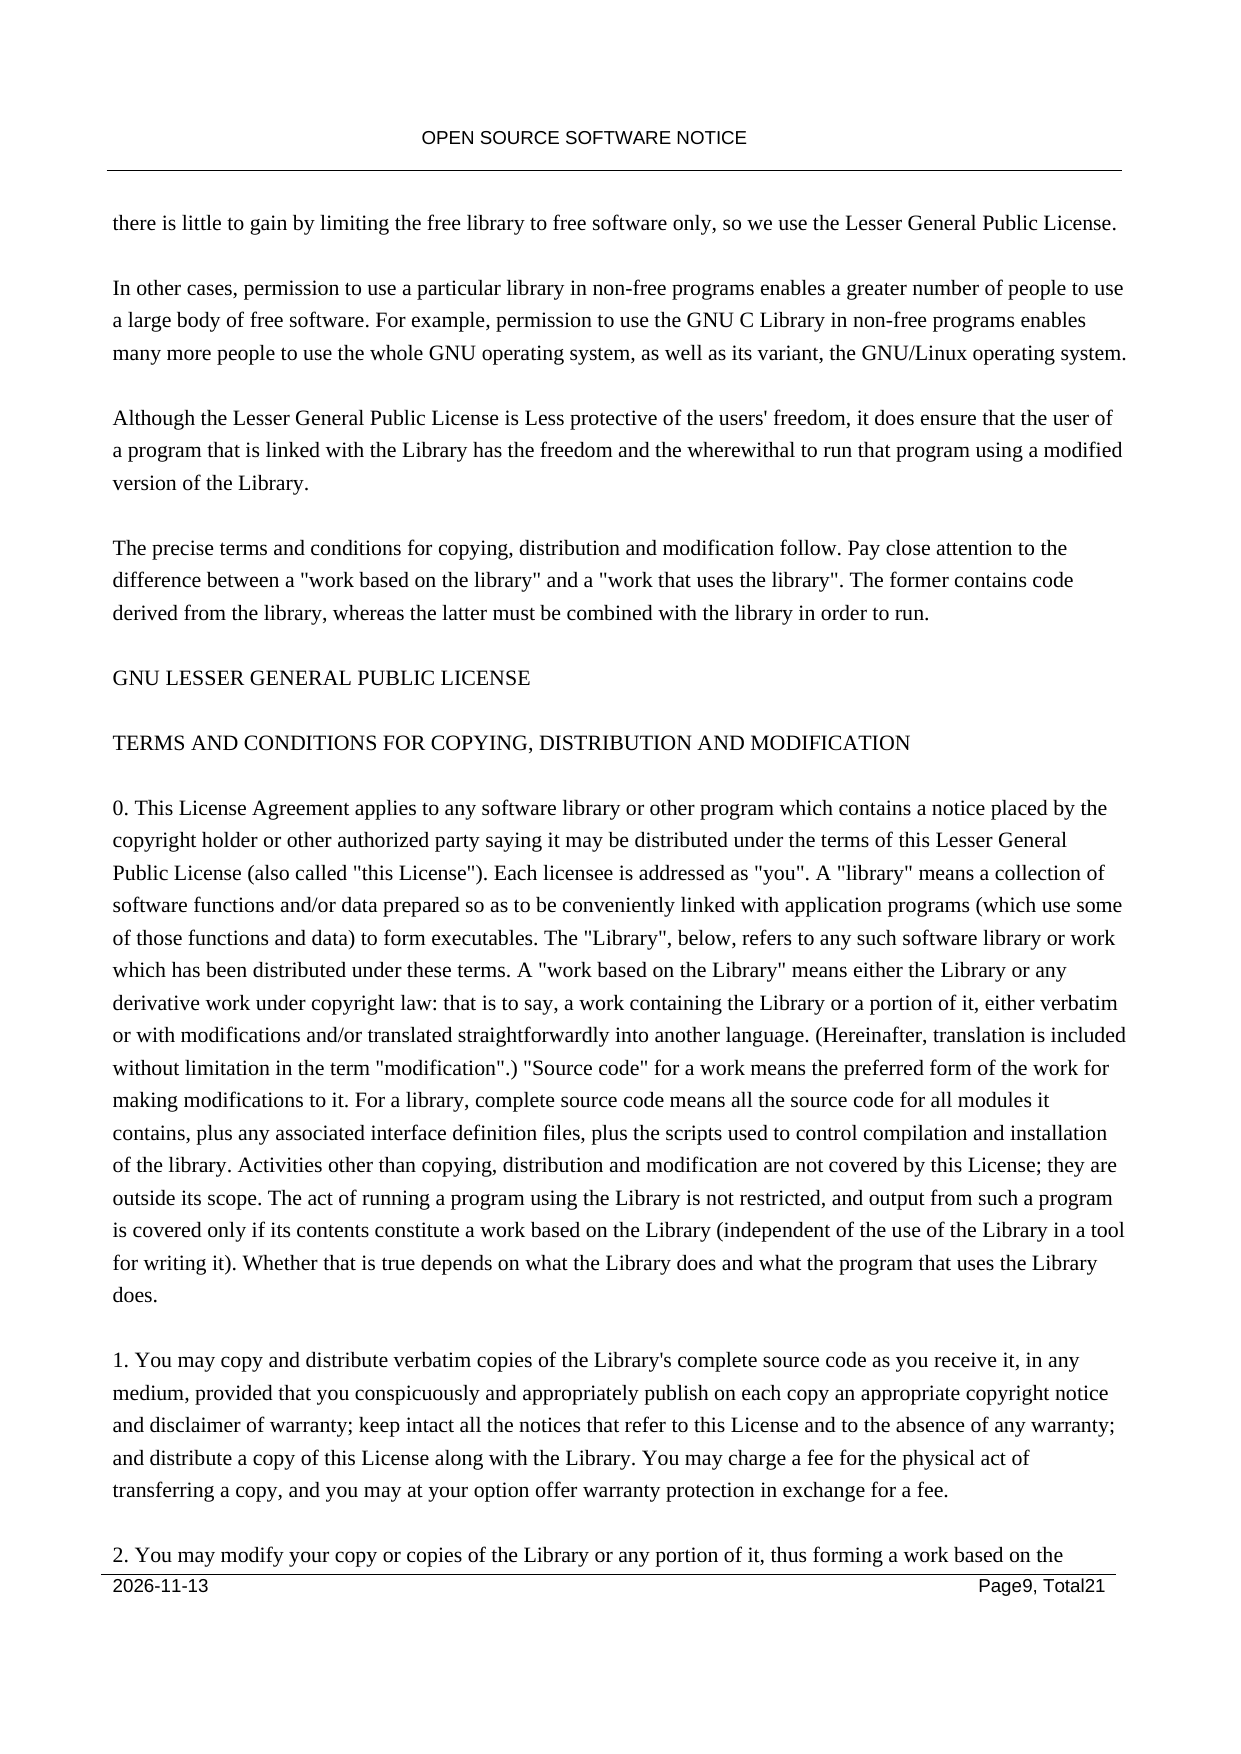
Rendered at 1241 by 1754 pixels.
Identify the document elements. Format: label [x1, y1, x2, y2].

text [112, 206, 1128, 1571]
